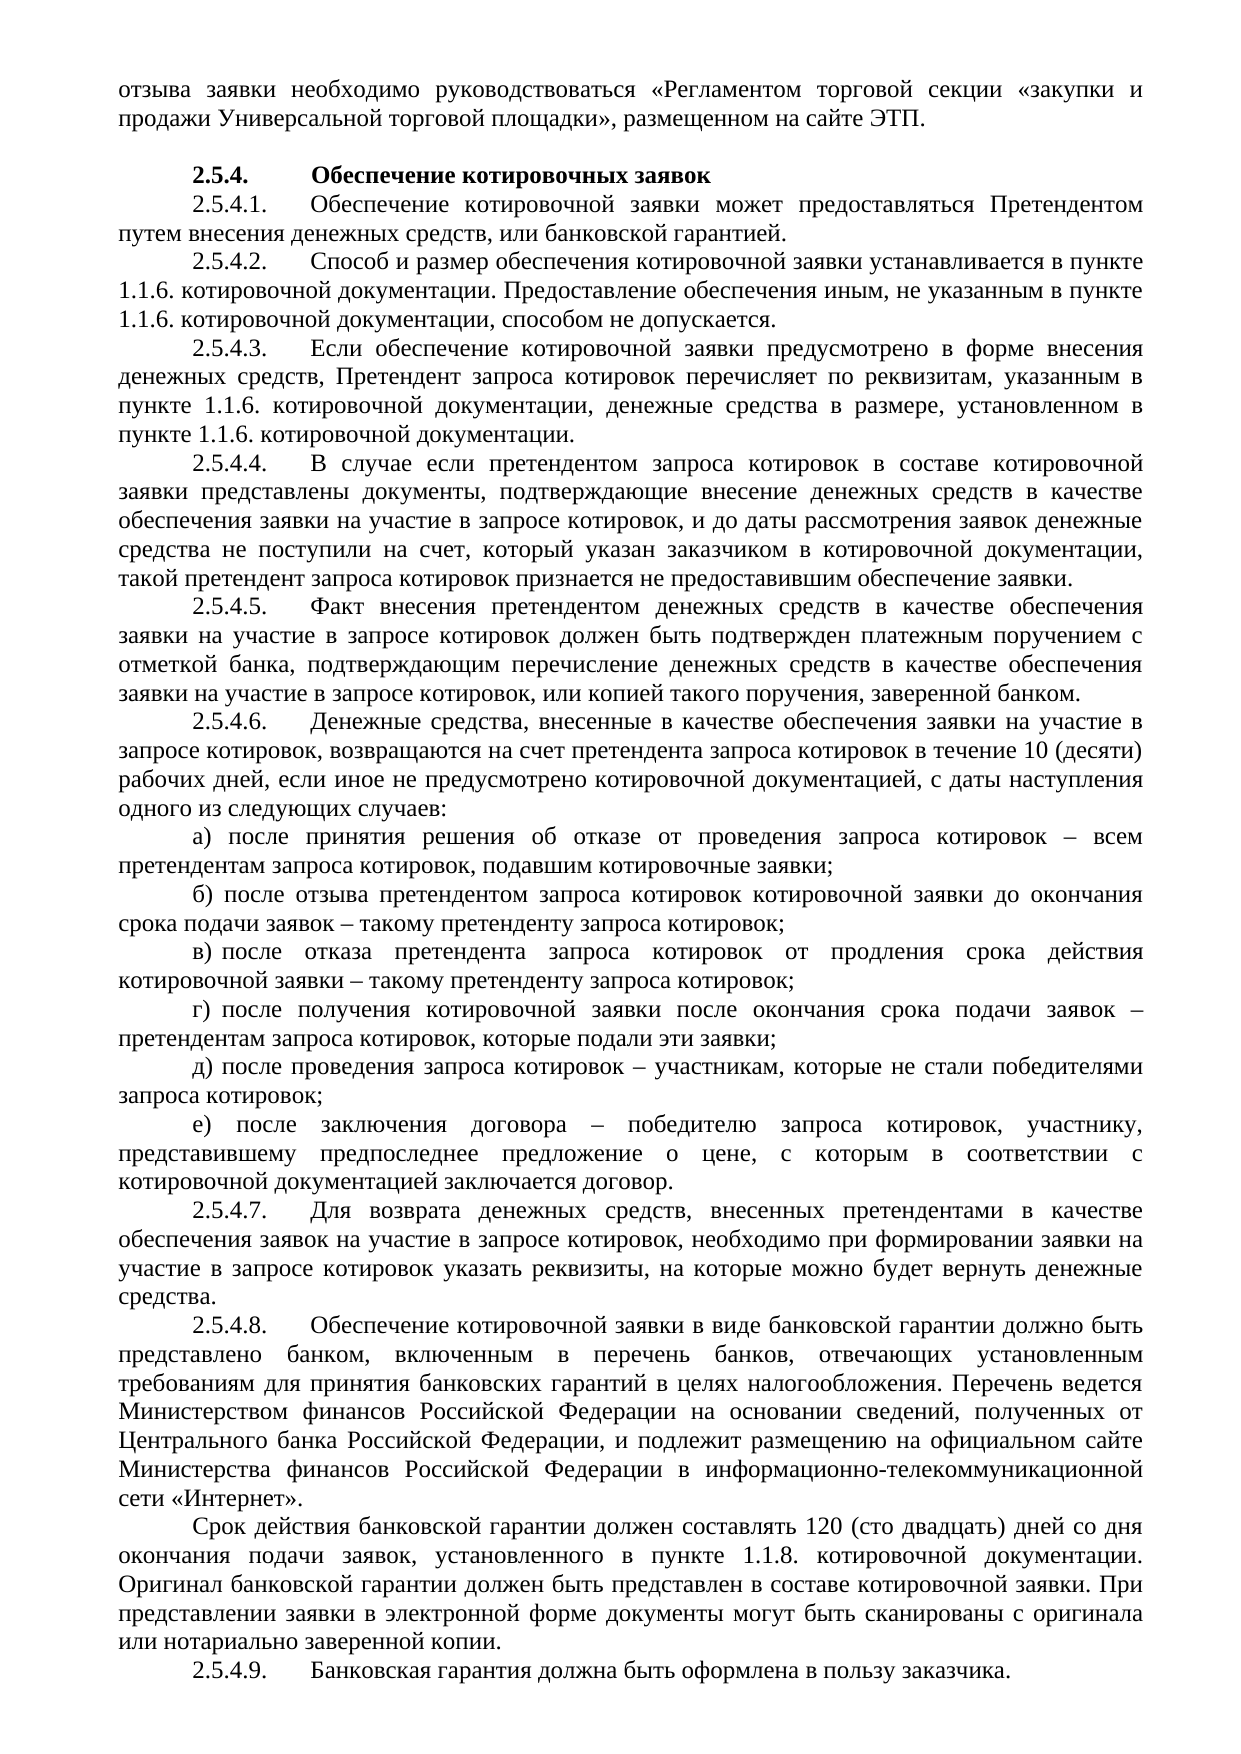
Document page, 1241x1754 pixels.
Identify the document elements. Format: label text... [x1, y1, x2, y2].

text б) после отзыва претендентом запроса котировок котировочной заявки до окончания срока подачи заявок – такому претенденту запроса котировок; [118, 879, 1144, 936]
text 2.5.4. Обеспечение котировочных заявок [118, 160, 1144, 189]
text 2.5.4.6. Денежные средства, внесенные в качестве обеспечения заявки на участие в запросе котировок, возвращаются на счет претендента запроса котировок в течение 10 (десяти) рабочих дней, если иное не предусмотрено котировочной документацией, с даты наступления одного из следующих случаев: [118, 706, 1144, 821]
text г) после получения котировочной заявки после окончания срока подачи заявок – претендентам запроса котировок, которые подали эти заявки; [118, 994, 1144, 1051]
text в) после отказа претендента запроса котировок от продления срока действия котировочной заявки – такому претенденту запроса котировок; [118, 936, 1144, 994]
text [118, 74, 1144, 131]
text 2.5.4.5. Факт внесения претендентом денежных средств в качестве обеспечения заявки на участие в запросе котировок должен быть подтвержден платежным поручением с отметкой банка, подтверждающим перечисление денежных средств в качестве обеспечения заявки на участие в запросе котировок, или копией такого поручения, заверенной банком. [118, 591, 1144, 706]
text е) после заключения договора – победителю запроса котировок, участнику, представившему предпоследнее предложение о цене, с которым в соответствии с котировочной документацией заключается договор. [118, 1109, 1144, 1195]
text а) после принятия решения об отказе от проведения запроса котировок – всем претендентам запроса котировок, подавшим котировочные заявки; [118, 821, 1144, 879]
text 2.5.4.3. Если обеспечение котировочной заявки предусмотрено в форме внесения денежных средств, Претендент запроса котировок перечисляет по реквизитам, указанным в пункте 1.1.6. котировочной документации, денежные средства в размере, установленном в пункте 1.1.6. котировочной документации. [118, 333, 1144, 448]
text 2.5.4.9. Банковская гарантия должна быть оформлена в пользу заказчика. [118, 1655, 1144, 1684]
text 2.5.4.1. Обеспечение котировочной заявки может предоставляться Претендентом путем внесения денежных средств, или банковской гарантией. [118, 189, 1144, 246]
text д) после проведения запроса котировок – участникам, которые не стали победителями запроса котировок; [118, 1051, 1144, 1109]
text Срок действия банковской гарантии должен составлять 120 (сто двадцать) дней со дня окончания подачи заявок, установленного в пункте 1.1.8. котировочной документации. Оригинал банковской гарантии должен быть представлен в составе котировочной заявки. При представлении заявки в электронной форме документы могут быть сканированы с оригинала или нотариально заверенной копии. [118, 1511, 1144, 1655]
text 2.5.4.8. Обеспечение котировочной заявки в виде банковской гарантии должно быть представлено банком, включенным в перечень банков, отвечающих установленным требованиям для принятия банковских гарантий в целях налогообложения. Перечень ведется Министерством финансов Российской Федерации на основании сведений, полученных от Центрального банка Российской Федерации, и подлежит размещению на официальном сайте Министерства финансов Российской Федерации в информационно-телекоммуникационной сети «Интернет». [118, 1310, 1144, 1511]
text 2.5.4.2. Способ и размер обеспечения котировочной заявки устанавливается в пункте 1.1.6. котировочной документации. Предоставление обеспечения иным, не указанным в пункте 1.1.6. котировочной документации, способом не допускается. [118, 246, 1144, 333]
text 2.5.4.4. В случае если претендентом запроса котировок в составе котировочной заявки представлены документы, подтверждающие внесение денежных средств в качестве обеспечения заявки на участие в запросе котировок, и до даты рассмотрения заявок денежные средства не поступили на счет, который указан заказчиком в котировочной документации, такой претендент запроса котировок признается не предоставившим обеспечение заявки. [118, 448, 1144, 591]
text 2.5.4.7. Для возврата денежных средств, внесенных претендентами в качестве обеспечения заявок на участие в запросе котировок, необходимо при формировании заявки на участие в запросе котировок указать реквизиты, на которые можно будет вернуть денежные средства. [118, 1195, 1144, 1310]
